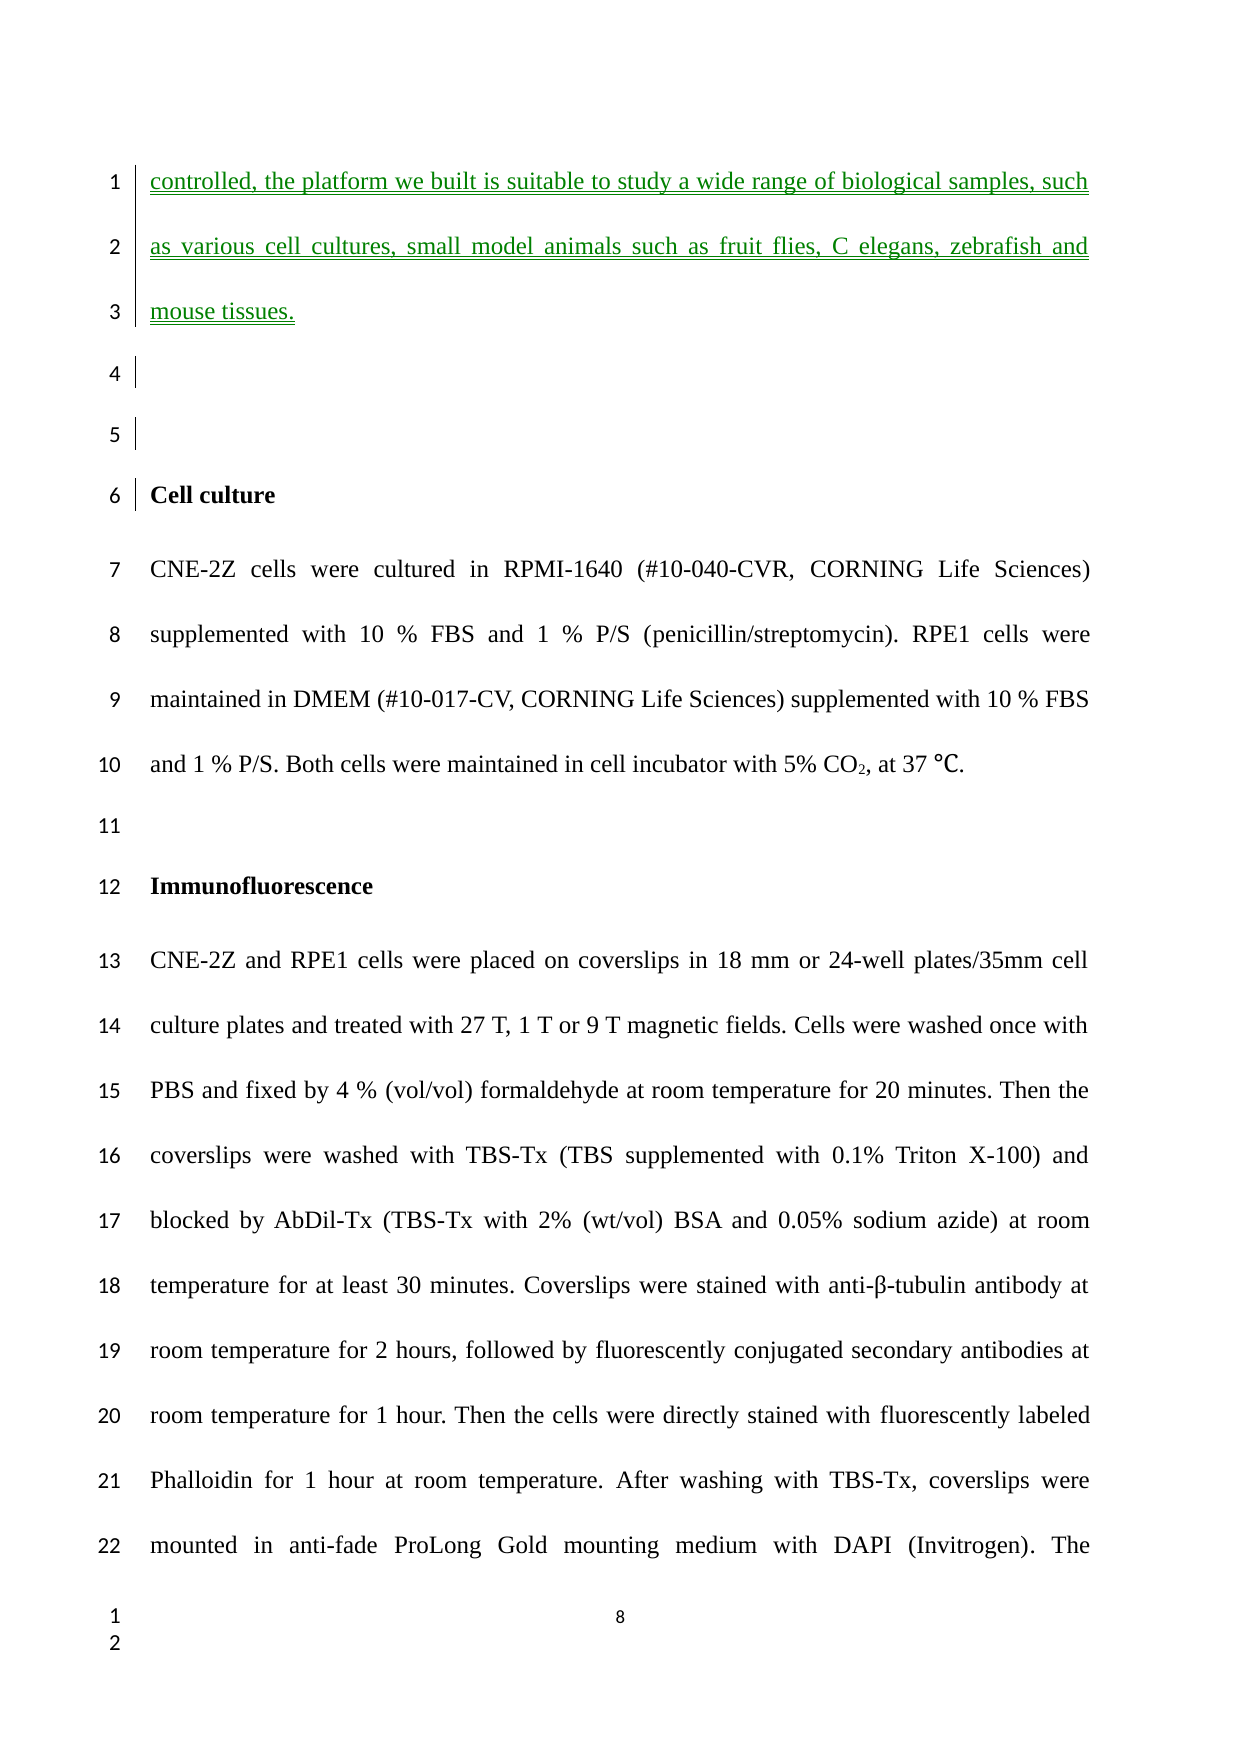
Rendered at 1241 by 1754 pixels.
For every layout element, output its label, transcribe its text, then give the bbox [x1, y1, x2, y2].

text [150, 943, 1090, 1561]
text Cell culture [150, 478, 1090, 511]
text CNE-2Z cells were cultured in RPMI-1640 (#10-040-CVR, CORNING Life Sciences) supplemented with 10 % FBS and 1 % P/S (penicillin/streptomycin). RPE1 cells were maintained in DMEM (#10-017-CV, CORNING Life Sciences) supplemented with 10 % FBS and 1 % P/S. Both cells were maintained in cell incubator with 5% CO2, at 37 ℃. [150, 552, 1090, 779]
text Immunofluorescence [150, 869, 1090, 902]
